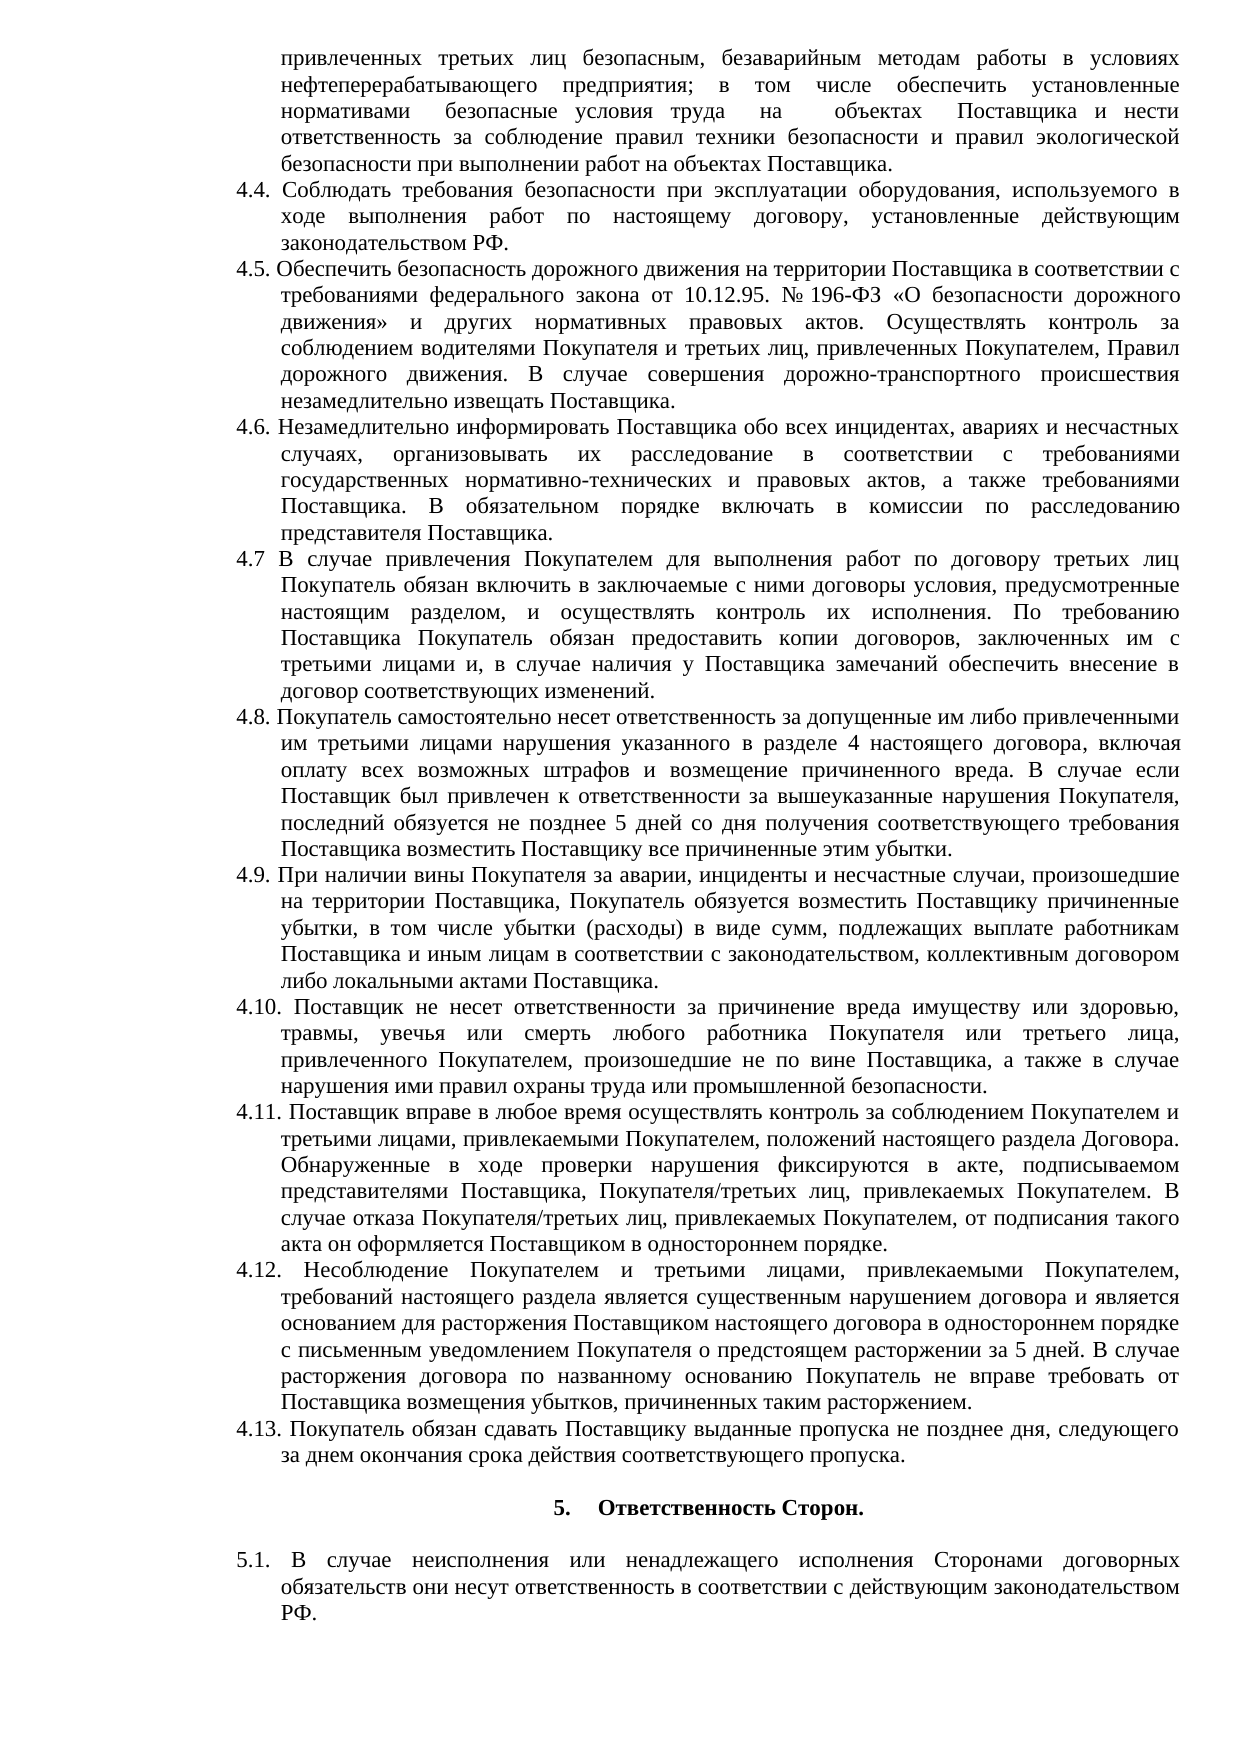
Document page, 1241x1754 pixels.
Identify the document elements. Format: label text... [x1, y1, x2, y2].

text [236, 44, 1181, 176]
text 4.9. При наличии вины Покупателя за аварии, инциденты и несчастные случаи, произошедшие на территории Поставщика, Покупатель обязуется возместить Поставщику причиненные убытки, в том числе убытки (расходы) в виде сумм, подлежащих выплате работникам Поставщика и иным лицам в соответствии с законодательством, коллективным договором либо локальными актами Поставщика. [236, 861, 1181, 993]
text 5.1. В случае неисполнения или ненадлежащего исполнения Сторонами договорных обязательств они несут ответственность в соответствии с действующим законодательством РФ. [236, 1546, 1181, 1626]
text 4.13. Покупатель обязан сдавать Поставщику выданные пропуска не позднее дня, следующего за днем окончания срока действия соответствующего пропуска. [236, 1415, 1181, 1467]
text 4.8. Покупатель самостоятельно несет ответственность за допущенные им либо привлеченными им третьими лицами нарушения указанного в разделе 4 настоящего договора, включая оплату всех возможных штрафов и возмещение причиненного вреда. В случае если Поставщик был привлечен к ответственности за вышеуказанные нарушения Покупателя, последний обязуется не позднее 5 дней со дня получения соответствующего требования Поставщика возместить Поставщику все причиненные этим убытки. [236, 703, 1181, 861]
text 4.10. Поставщик не несет ответственности за причинение вреда имуществу или здоровью, травмы, увечья или смерть любого работника Покупателя или третьего лица, привлеченного Покупателем, произошедшие не по вине Поставщика, а также в случае нарушения ими правил охраны труда или промышленной безопасности. [236, 993, 1181, 1098]
text 4.11. Поставщик вправе в любое время осуществлять контроль за соблюдением Покупателем и третьими лицами, привлекаемыми Покупателем, положений настоящего раздела Договора. Обнаруженные в ходе проверки нарушения фиксируются в акте, подписываемом представителями Поставщика, Покупателя/третьих лиц, привлекаемых Покупателем. В случае отказа Покупателя/третьих лиц, привлекаемых Покупателем, от подписания такого акта он оформляется Поставщиком в одностороннем порядке. [236, 1098, 1181, 1257]
text 4.12. Несоблюдение Покупателем и третьими лицами, привлекаемыми Покупателем, требований настоящего раздела является существенным нарушением договора и является основанием для расторжения Поставщиком настоящего договора в одностороннем порядке с письменным уведомлением Покупателя о предстоящем расторжении за 5 дней. В случае расторжения договора по названному основанию Покупатель не вправе требовать от Поставщика возмещения убытков, причиненных таким расторжением. [236, 1257, 1181, 1415]
list Ответственность Сторон. [236, 1494, 1181, 1520]
text 4.7 В случае привлечения Покупателем для выполнения работ по договору третьих лиц Покупатель обязан включить в заключаемые с ними договоры условия, предусмотренные настоящим разделом, и осуществлять контроль их исполнения. По требованию Поставщика Покупатель обязан предоставить копии договоров, заключенных им с третьими лицами и, в случае наличия у Поставщика замечаний обеспечить внесение в договор соответствующих изменений. [236, 545, 1181, 703]
text 4.6. Незамедлительно информировать Поставщика обо всех инцидентах, авариях и несчастных случаях, организовывать их расследование в соответствии с требованиями государственных нормативно-технических и правовых актов, а также требованиями Поставщика. В обязательном порядке включать в комиссии по расследованию представителя Поставщика. [236, 413, 1181, 545]
text 4.5. Обеспечить безопасность дорожного движения на территории Поставщика в соответствии с требованиями федерального закона от 10.12.95. № 196-ФЗ «О безопасности дорожного движения» и других нормативных правовых актов. Осуществлять контроль за соблюдением водителями Покупателя и третьих лиц, привлеченных Покупателем, Правил дорожного движения. В случае совершения дорожно-транспортного происшествия незамедлительно извещать Поставщика. [236, 255, 1181, 413]
text 4.4. Соблюдать требования безопасности при эксплуатации оборудования, используемого в ходе выполнения работ по настоящему договору, установленные действующим законодательством РФ. [236, 176, 1181, 255]
